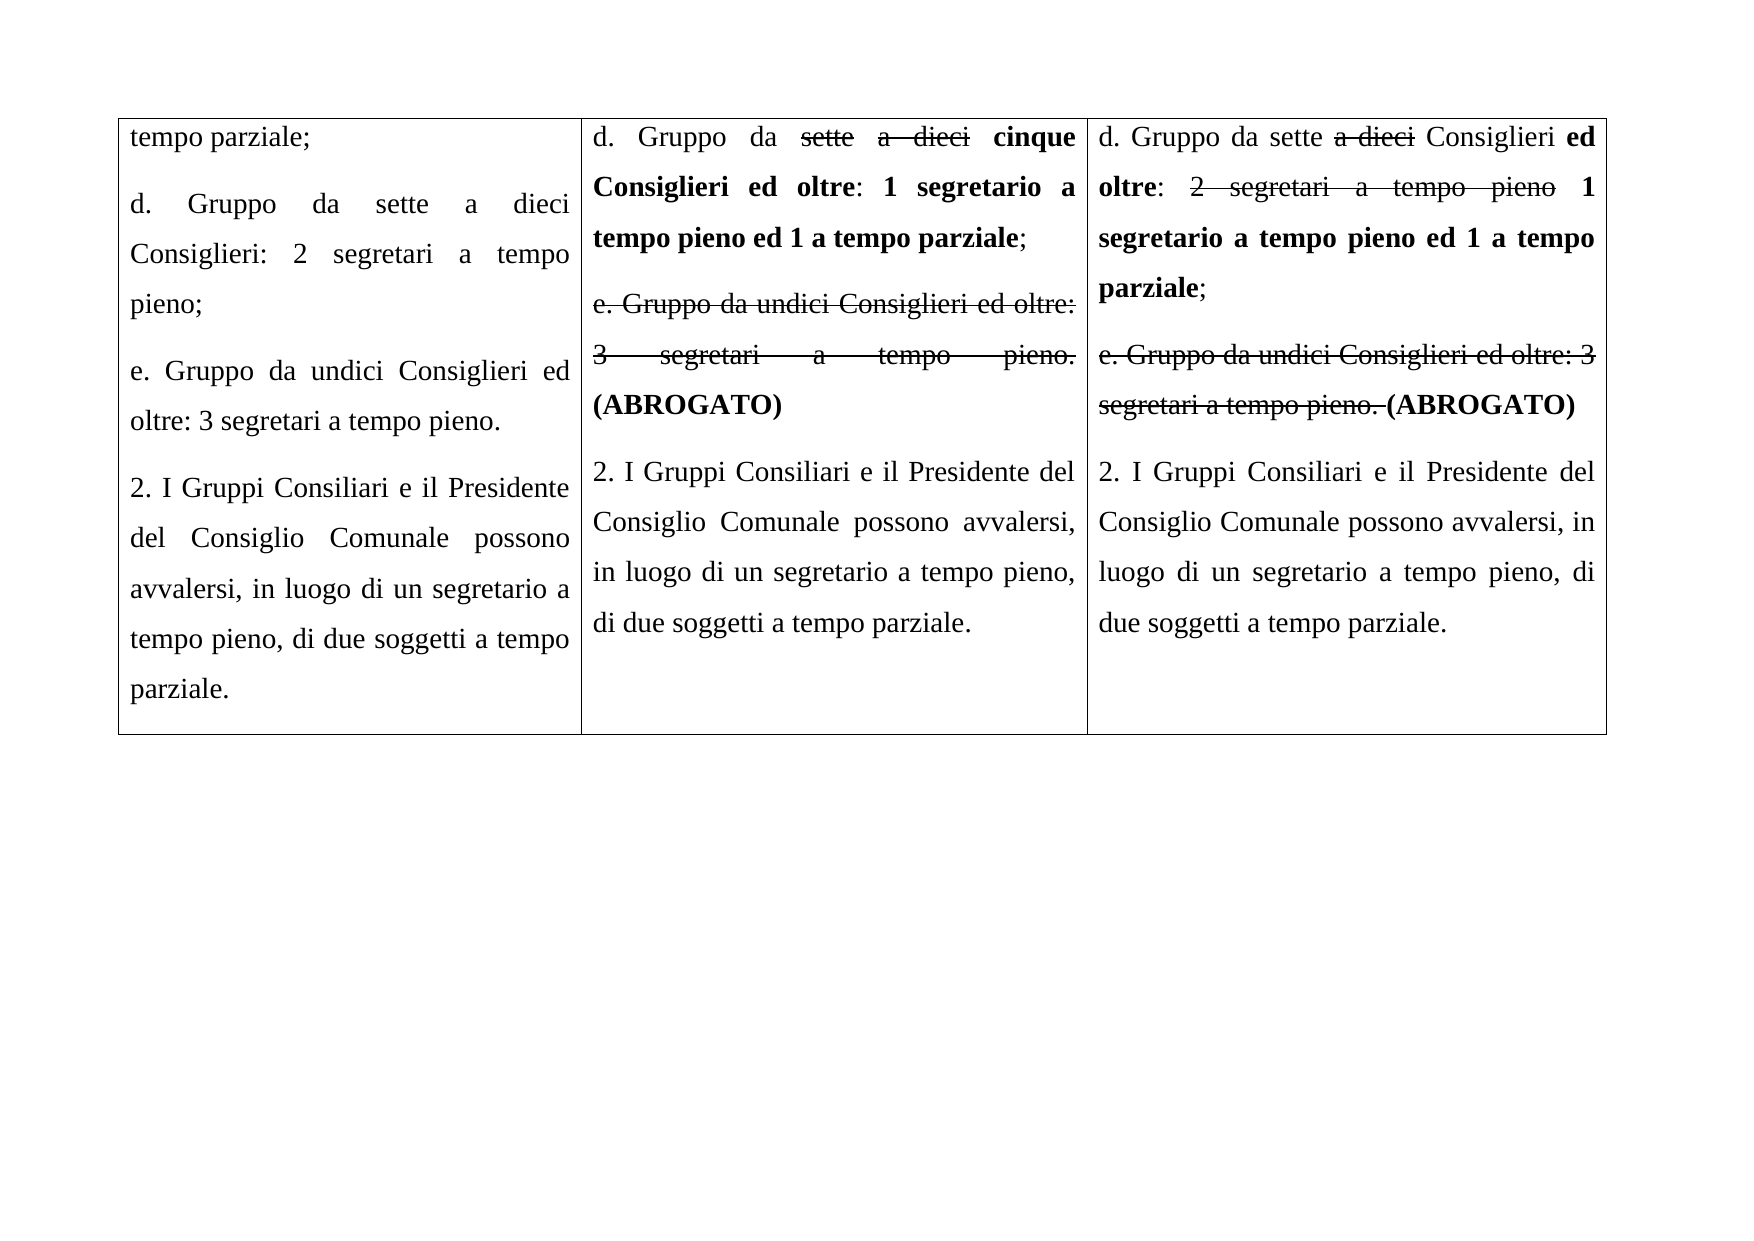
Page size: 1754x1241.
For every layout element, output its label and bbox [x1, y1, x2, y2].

table_cell [582, 119, 1087, 734]
table_cell [119, 119, 581, 734]
table_cell [1088, 119, 1606, 734]
